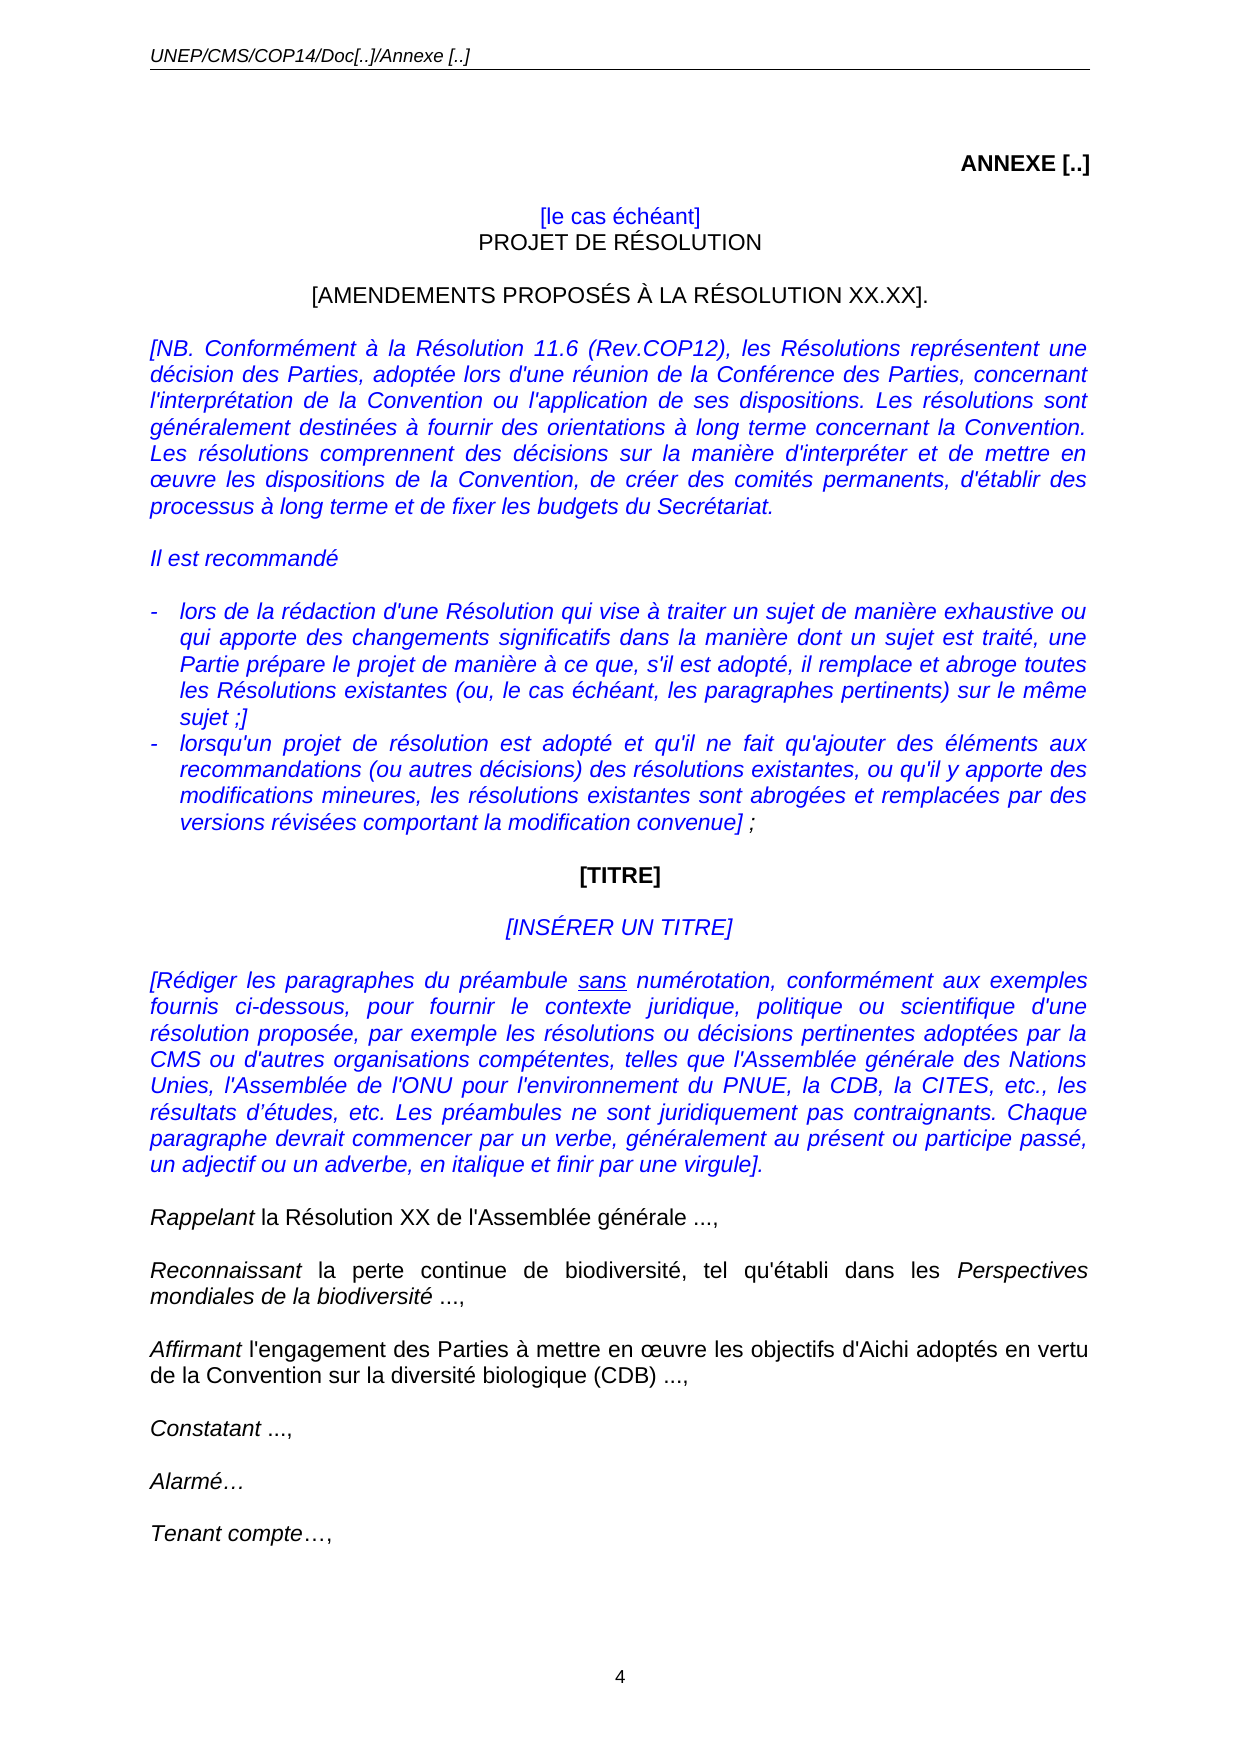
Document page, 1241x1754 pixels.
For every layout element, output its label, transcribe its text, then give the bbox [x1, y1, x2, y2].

text [le cas échéant] [150, 203, 1090, 229]
text PROJET DE RÉSOLUTION [150, 229, 1090, 255]
text Tenant compte…, [150, 1494, 1090, 1547]
text Il est recommandé [150, 545, 1090, 572]
text ANNEXE [..] [150, 150, 1090, 176]
text Alarmé… [150, 1468, 1090, 1494]
text - lors de la rédaction d'une Résolution qui vise à traiter un sujet de manière exhaustive ou qui apporte des changements significatifs dans la manière dont un sujet est traité, une Partie prépare le projet de manière à ce que, s'il est adopté, il remplace et abroge toutes les Résolutions existantes (ou, le cas échéant, les paragraphes pertinents) sur le même sujet ;] [150, 598, 1090, 730]
text - lorsqu'un projet de résolution est adopté et qu'il ne fait qu'ajouter des éléments aux recommandations (ou autres décisions) des résolutions existantes, ou qu'il y apporte des modifications mineures, les résolutions existantes sont abrogées et remplacées par des versions révisées comportant la modification convenue] ; [150, 730, 1090, 835]
text [AMENDEMENTS PROPOSÉS À LA RÉSOLUTION XX.XX]. [150, 282, 1090, 308]
text Rappelant la Résolution XX de l'Assemblée générale ..., [150, 1204, 1090, 1231]
text [TITRE] [150, 862, 1090, 888]
text Constatant ..., [150, 1389, 1090, 1441]
text [NB. Conformément à la Résolution 11.6 (Rev.COP12), les Résolutions représentent une décision des Parties, adoptée lors d'une réunion de la Conférence des Parties, concernant l'interprétation de la Convention ou l'application de ses dispositions. Les résolutions sont généralement destinées à fournir des orientations à long terme concernant la Convention. Les résolutions comprennent des décisions sur la manière d'interpréter et de mettre en œuvre les dispositions de la Convention, de créer des comités permanents, d'établir des processus à long terme et de fixer les budgets du Secrétariat. [150, 334, 1090, 519]
text [Rédiger les paragraphes du préambule sans numérotation, conformément aux exemples fournis ci-dessous, pour fournir le contexte juridique, politique ou scientifique d'une résolution proposée, par exemple les résolutions ou décisions pertinentes adoptées par la CMS ou d'autres organisations compétentes, telles que l'Assemblée générale des Nations Unies, l'Assemblée de l'ONU pour l'environnement du PNUE, la CDB, la CITES, etc., les résultats d’études, etc. Les préambules ne sont juridiquement pas contraignants. Chaque paragraphe devrait commencer par un verbe, généralement au présent ou participe passé, un adjectif ou un adverbe, en italique et finir par une virgule]. [150, 967, 1090, 1178]
text Affirmant l'engagement des Parties à mettre en œuvre les objectifs d'Aichi adoptés en vertu de la Convention sur la diversité biologique (CDB) ..., [150, 1309, 1090, 1389]
text Reconnaissant la perte continue de biodiversité, tel qu'établi dans les Perspectives mondiales de la biodiversité ..., [150, 1231, 1090, 1309]
text [INSÉRER UN TITRE] [150, 914, 1090, 941]
